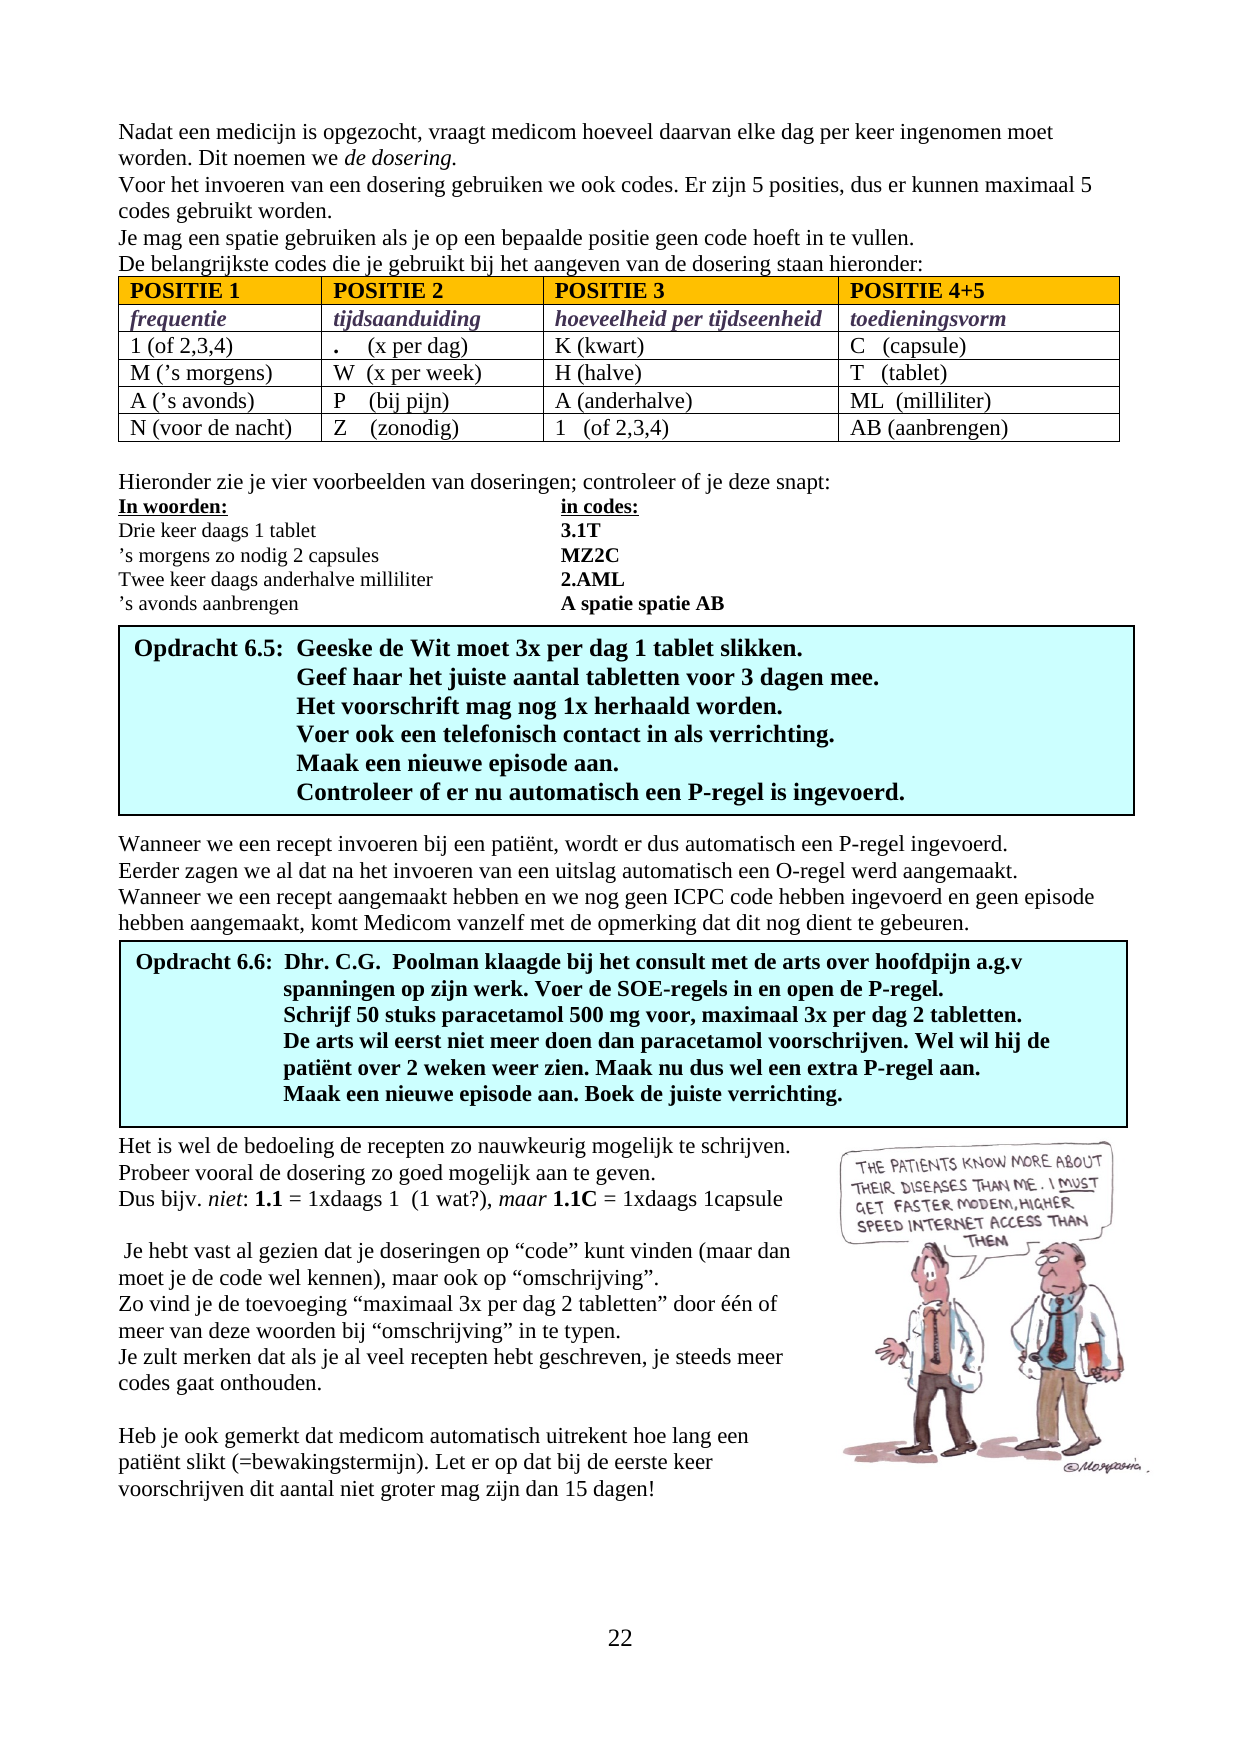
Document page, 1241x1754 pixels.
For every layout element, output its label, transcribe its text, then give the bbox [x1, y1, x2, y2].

table_cell H (halve) [544, 360, 838, 386]
table_cell . (x per dag) [322, 332, 543, 358]
text ’s morgens zo nodig 2 capsules MZ2C [118, 542, 1122, 567]
text Eerder zagen we al dat na het invoeren van een uitslag automatisch een O-regel werd aangemaakt. [118, 857, 1122, 883]
table_cell 1 (of 2,3,4) [544, 414, 838, 441]
table_cell AB (aanbrengen) [839, 414, 1119, 441]
picture [826, 1137, 1155, 1474]
table_cell T (tablet) [839, 360, 1119, 386]
text Nadat een medicijn is opgezocht, vraagt medicom hoeveel daarvan elke dag per keer ingenomen moet worden. Dit noemen we de dosering. [118, 118, 1122, 171]
table_cell K (kwart) [544, 332, 838, 358]
text Wanneer we een recept aangemaakt hebben en we nog geen ICPC code hebben ingevoerd en geen episode hebben aangemaakt, komt Medicom vanzelf met de opmerking dat dit nog dient te gebeuren. [118, 883, 1122, 936]
table_header POSITIE 2 [322, 277, 543, 304]
table_cell N (voor de nacht) [119, 414, 321, 441]
text Wanneer we een recept invoeren bij een patiënt, wordt er dus automatisch een P-regel ingevoerd. [118, 830, 1122, 857]
table_cell A (’s avonds) [119, 387, 321, 413]
table_cell hoeveelheid per tijdseenheid [544, 305, 838, 331]
table_header POSITIE 1 [119, 277, 321, 304]
table_cell W (x per week) [322, 360, 543, 386]
table_cell tijdsaanduiding [322, 305, 543, 331]
table_cell toedieningsvorm [839, 305, 1119, 331]
table_cell M (’s morgens) [119, 360, 321, 386]
text Je mag een spatie gebruiken als je op een bepaalde positie geen code hoeft in te vullen. [118, 223, 1122, 250]
text Drie keer daags 1 tablet 3.1T [118, 518, 1122, 542]
table_cell Z (zonodig) [322, 414, 543, 441]
text Dus bijv. niet: 1.1 = 1xdaags 1 (1 wat?), maar 1.1C = 1xdaags 1capsule [118, 1185, 826, 1211]
text Zo vind je de toevoeging “maximaal 3x per dag 2 tabletten” door één of meer van deze woorden bij “omschrijving” in te typen. [118, 1290, 826, 1343]
table_cell ML (milliliter) [839, 387, 1119, 413]
text ’s avonds aanbrengen A spatie spatie AB [118, 591, 1122, 615]
table_cell frequentie [119, 305, 321, 331]
text In woorden: in codes: [118, 494, 1122, 518]
table_header POSITIE 3 [544, 277, 838, 304]
text Voor het invoeren van een dosering gebruiken we ook codes. Er zijn 5 posities, dus er kunnen maximaal 5 codes gebruikt worden. [118, 171, 1122, 223]
table_cell 1 (of 2,3,4) [119, 332, 321, 358]
table_cell C (capsule) [839, 332, 1119, 358]
text De belangrijkste codes die je gebruikt bij het aangeven van de dosering staan hieronder: [118, 250, 1122, 276]
table_cell P (bij pijn) [322, 387, 543, 413]
text Het is wel de bedoeling de recepten zo nauwkeurig mogelijk te schrijven. Probeer vooral de dosering zo goed mogelijk aan te geven. [118, 1132, 1122, 1185]
table_header POSITIE 4+5 [839, 277, 1119, 304]
text Je hebt vast al gezien dat je doseringen op “code” kunt vinden (maar dan moet je de code wel kennen), maar ook op “omschrijving”. [118, 1238, 826, 1290]
text Hieronder zie je vier voorbeelden van doseringen; controleer of je deze snapt: [118, 468, 1122, 494]
text Je zult merken dat als je al veel recepten hebt geschreven, je steeds meer codes gaat onthouden. [118, 1343, 826, 1396]
text Twee keer daags anderhalve milliliter 2.AML [118, 567, 1122, 591]
table_cell A (anderhalve) [544, 387, 838, 413]
text Heb je ook gemerkt dat medicom automatisch uitrekent hoe lang een patiënt slikt (=bewakingstermijn). Let er op dat bij de eerste keer voorschrijven dit aantal niet groter mag zijn dan 15 dagen! [118, 1422, 1122, 1501]
